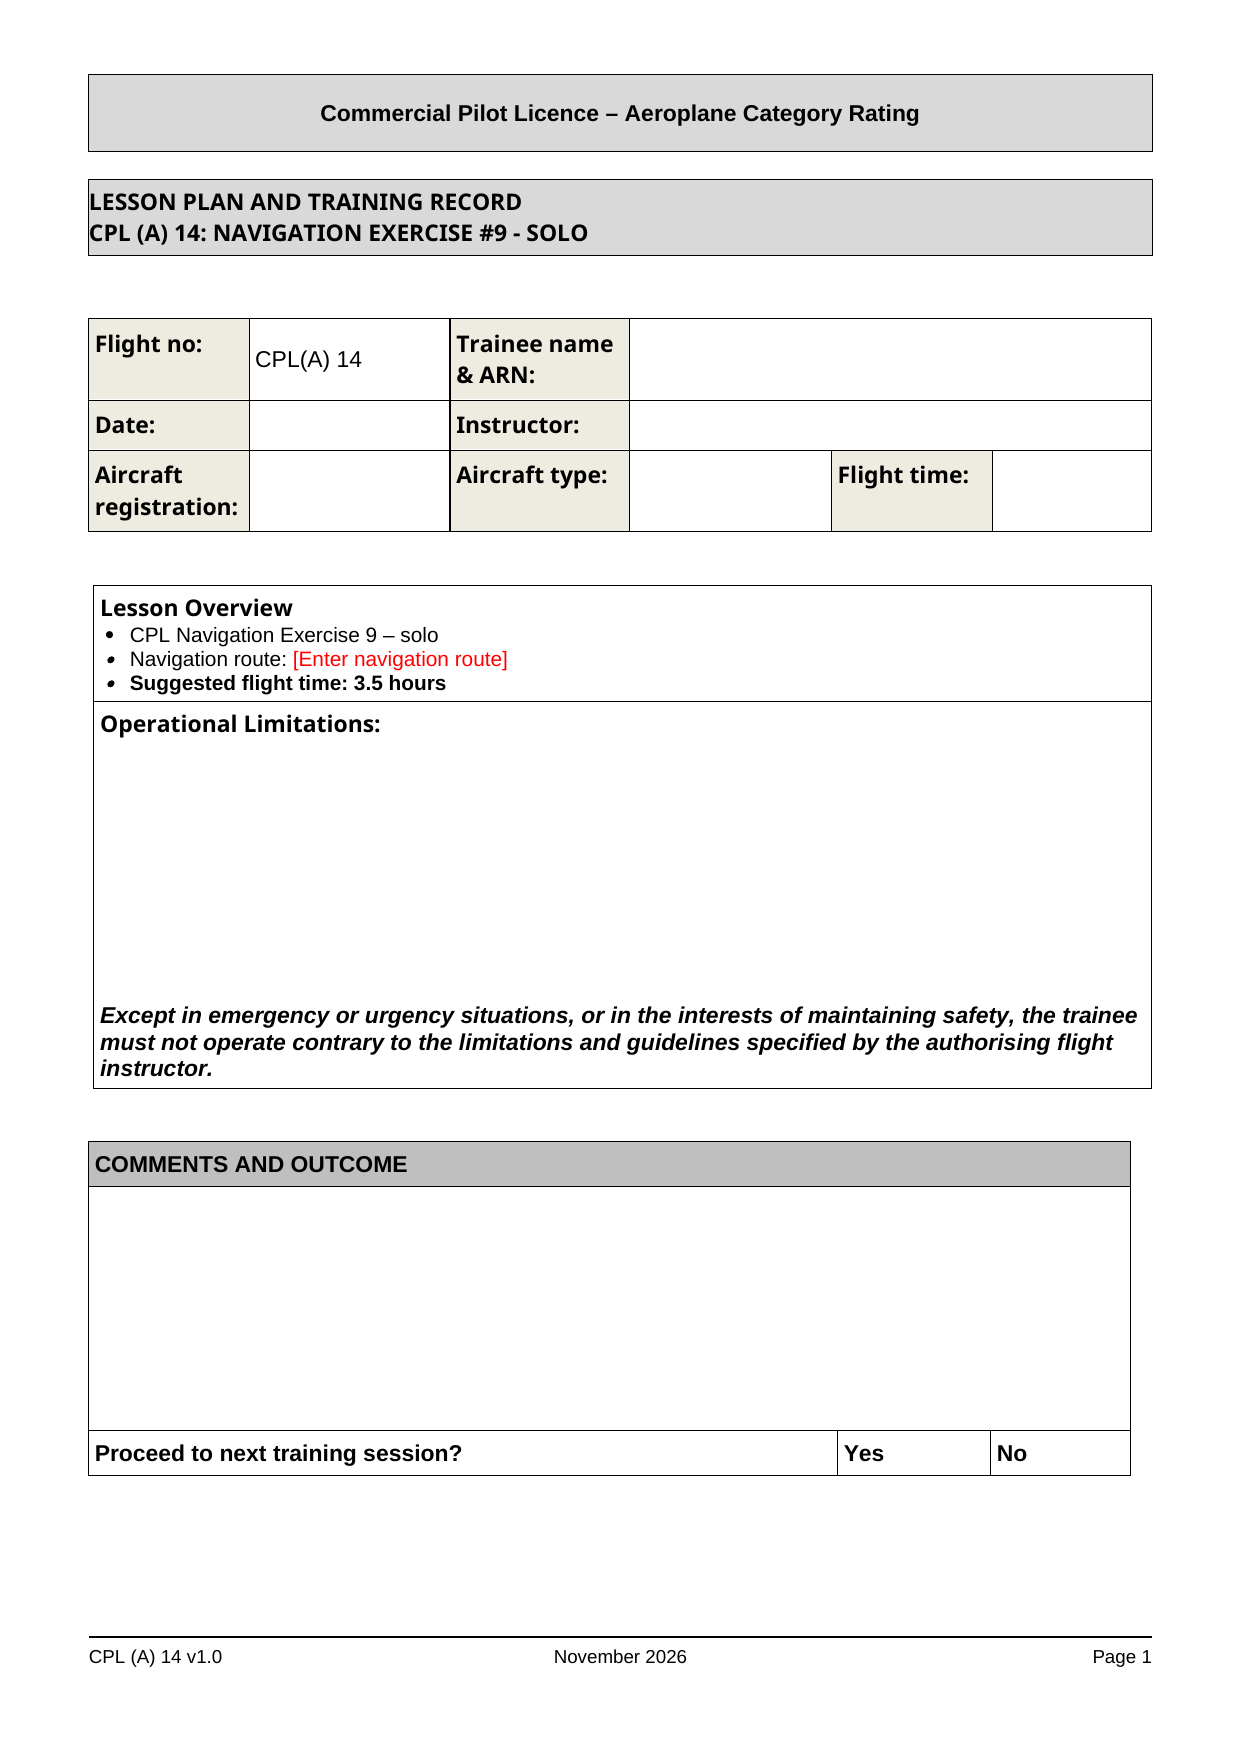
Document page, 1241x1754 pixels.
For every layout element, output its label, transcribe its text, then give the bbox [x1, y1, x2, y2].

table_cell Instructor: [451, 401, 629, 449]
table_cell Flight time: [832, 451, 992, 531]
table_header Flight no: [89, 319, 249, 399]
table_cell Aircraft type: [451, 451, 629, 531]
table_cell Yes [838, 1431, 990, 1475]
table_cell Aircraft registration: [89, 451, 249, 531]
table_cell Proceed to next training session? [89, 1431, 837, 1475]
table_cell Operational Limitations: Except in emergency or urgency situations, or in the interests of maintaining safety, the trainee must not operate contrary to the limitations and guidelines specified by the authorising flight instructor. [94, 702, 1151, 1087]
table_cell [630, 401, 1151, 449]
table_header Lesson Overview CPL Navigation Exercise 9 – solo Navigation route: [Enter navigation route] Suggested flight time: 3.5 hours [94, 586, 1151, 701]
table_header CPL(A) 14 [250, 319, 449, 399]
table_cell [993, 451, 1151, 531]
table_cell No [991, 1431, 1130, 1475]
table_cell [250, 451, 449, 531]
table_cell [250, 401, 449, 449]
table_cell Date: [89, 401, 249, 449]
table_cell [630, 451, 831, 531]
table_header COMMENTS AND OUTCOME [89, 1142, 1130, 1186]
table_cell [89, 1187, 1130, 1430]
table_header Trainee name & ARN: [451, 319, 629, 399]
table_header [630, 319, 1151, 399]
